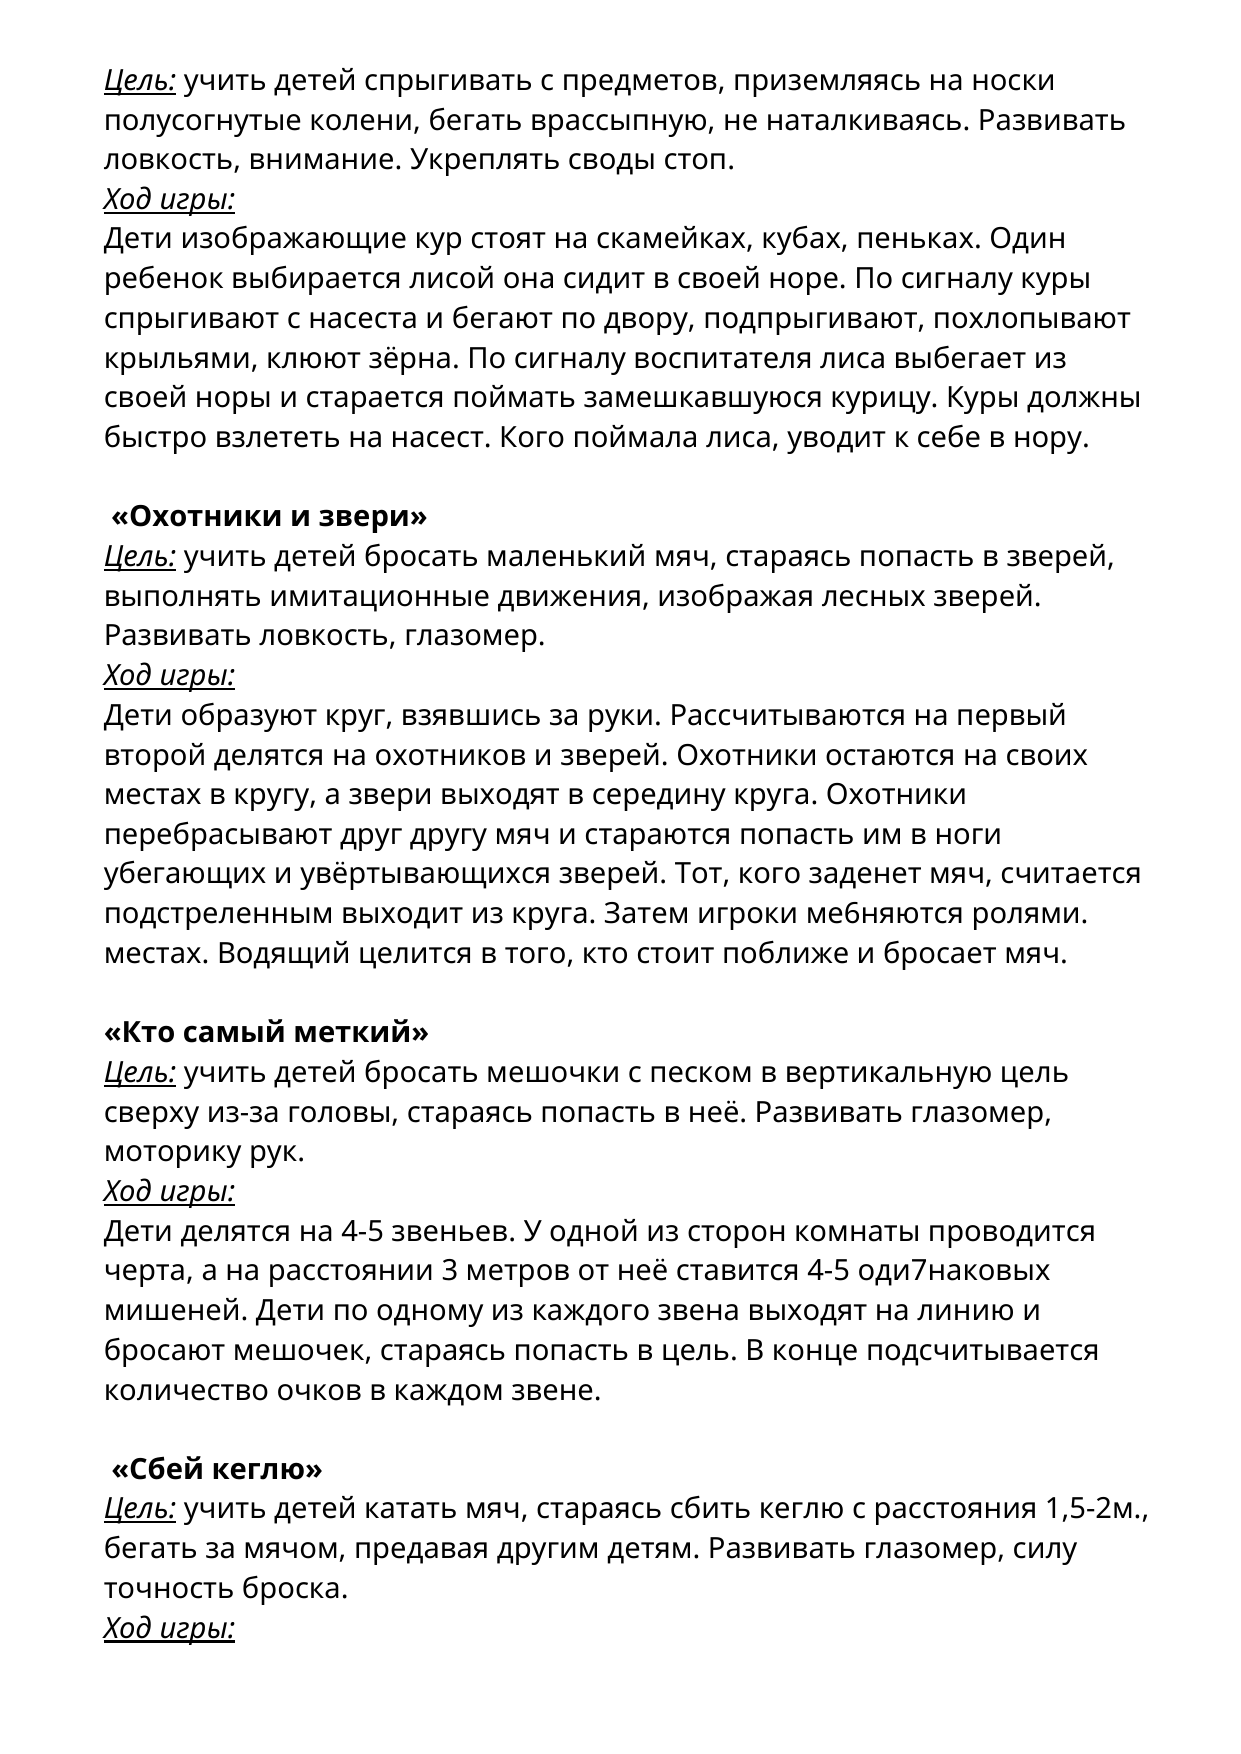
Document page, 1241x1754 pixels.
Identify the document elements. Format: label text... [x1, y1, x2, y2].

text Дети изображающие кур стоят на скамейках, кубах, пеньках. Один ребенок выбирается лисой она сидит в своей норе. По сигналу куры спрыгивают с насеста и бегают по двору, подпрыгивают, похлопывают крыльями, клюют зёрна. По сигналу воспитателя лиса выбегает из своей норы и старается поймать замешкавшуюся курицу. Куры должны быстро взлететь на насест. Кого поймала лиса, уводит к себе в нору. [103, 218, 1152, 456]
text Дети образуют круг, взявшись за руки. Рассчитываются на первый второй делятся на охотников и зверей. Охотники остаются на своих местах в кругу, а звери выходят в середину круга. Охотники перебрасывают друг другу мяч и стараются попасть им в ноги убегающих и увёртывающихся зверей. Тот, кого заденет мяч, считается подстреленным выходит из круга. Затем игроки ме6няются ролями. [103, 694, 1152, 932]
text Ход игры: [103, 1170, 1152, 1210]
text Ход игры: [103, 178, 1152, 218]
text «Охотники и звери» [103, 496, 1152, 535]
text «Кто самый меткий» [103, 1012, 1152, 1051]
text Цель: учить детей спрыгивать с предметов, приземляясь на носки полусогнутые колени, бегать врассыпную, не наталкиваясь. Развивать ловкость, внимание. Укреплять своды стоп. [103, 59, 1152, 178]
text Цель: учить детей бросать маленький мяч, стараясь попасть в зверей, выполнять имитационные движения, изображая лесных зверей. Развивать ловкость, глазомер. [103, 535, 1152, 654]
text Ход игры: [103, 1607, 1152, 1647]
text Дети делятся на 4-5 звеньев. У одной из сторон комнаты проводится черта, а на расстоянии 3 метров от неё ставится 4-5 оди7наковых мишеней. Дети по одному из каждого звена выходят на линию и бросают мешочек, стараясь попасть в цель. В конце подсчитывается количество очков в каждом звене. [103, 1210, 1152, 1408]
text местах. Водящий целится в того, кто стоит поближе и бросает мяч. [103, 932, 1152, 972]
text «Сбей кеглю» [103, 1448, 1152, 1488]
text Цель: учить детей бросать мешочки с песком в вертикальную цель сверху из-за головы, стараясь попасть в неё. Развивать глазомер, моторику рук. [103, 1051, 1152, 1170]
text Цель: учить детей катать мяч, стараясь сбить кеглю с расстояния 1,5-2м., бегать за мячом, предавая другим детям. Развивать глазомер, силу точность броска. [103, 1488, 1152, 1607]
text Ход игры: [103, 654, 1152, 694]
